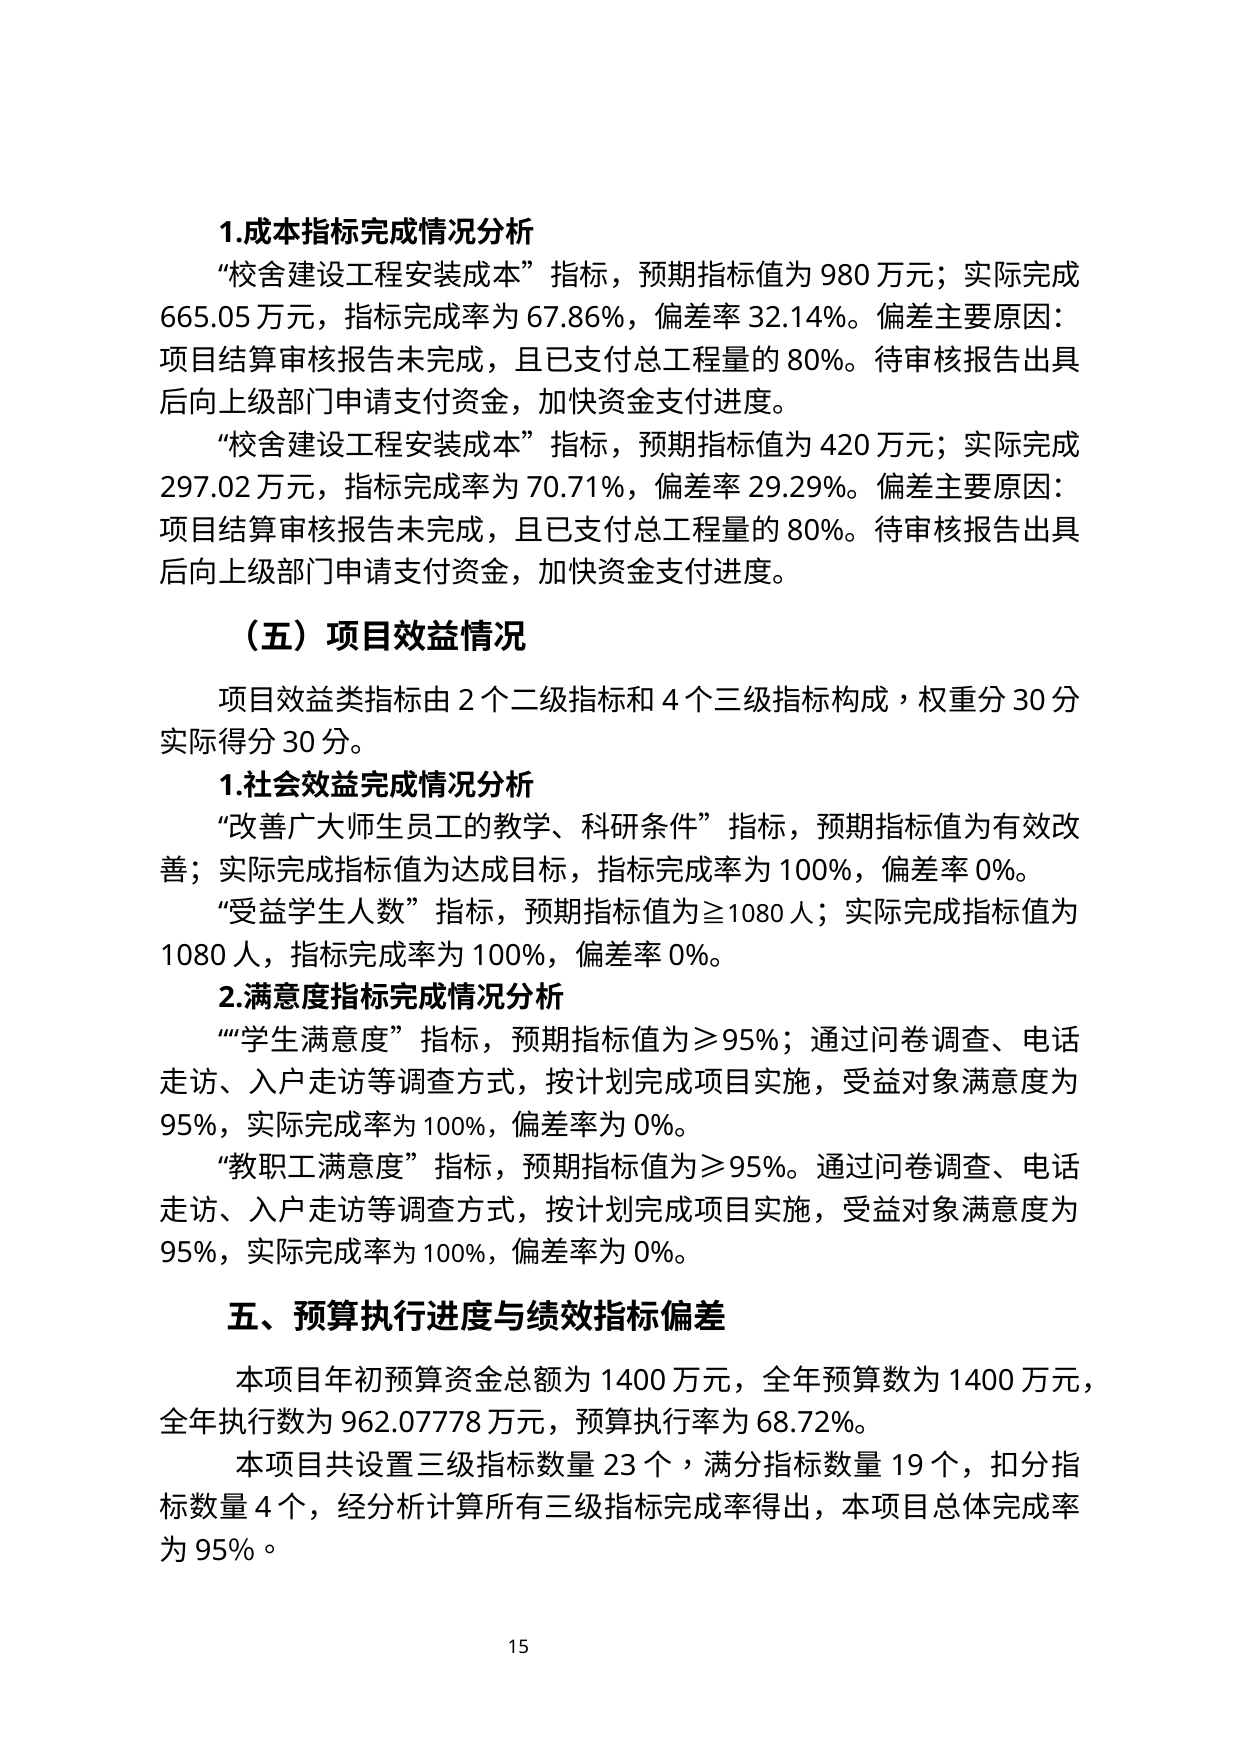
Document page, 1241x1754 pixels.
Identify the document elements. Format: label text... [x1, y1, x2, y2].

text “受益学生人数”指标，预期指标值为≧1080人；实际完成指标值为1080人，指标完成率为100%，偏差率0%。 [159, 889, 1081, 974]
subtitle 五、预算执行进度与绩效指标偏差 [159, 1271, 1081, 1356]
text “教职工满意度”指标，预期指标值为≥95%。通过问卷调查、电话走访、入户走访等调查方式，按计划完成项目实施，受益对象满意度为95%，实际完成率为100%，偏差率为0%。 [159, 1144, 1081, 1271]
text “校舍建设工程安装成本”指标，预期指标值为980万元；实际完成665.05万元，指标完成率为67.86%，偏差率32.14%。偏差主要原因：项目结算审核报告未完成，且已支付总工程量的80%。待审核报告出具后向上级部门申请支付资金，加快资金支付进度。 [159, 251, 1081, 421]
subtitle 2.满意度指标完成情况分析 [159, 974, 1081, 1016]
subtitle 1.社会效益完成情况分析 [159, 761, 1081, 804]
text “改善广大师生员工的教学、科研条件”指标，预期指标值为有效改善；实际完成指标值为达成目标，指标完成率为100%，偏差率0%。 [159, 804, 1081, 889]
subtitle 1.成本指标完成情况分析 [159, 209, 1081, 251]
text 本项目共设置三级指标数量23个，满分指标数量19个，扣分指标数量4个，经分析计算所有三级指标完成率得出，本项目总体完成率为95%。 [159, 1441, 1081, 1569]
text 本项目年初预算资金总额为1400万元，全年预算数为1400万元，全年执行数为962.07778万元，预算执行率为68.72%。 [159, 1356, 1081, 1441]
subtitle （五）项目效益情况 [159, 591, 1081, 676]
text 项目效益类指标由2个二级指标和4个三级指标构成，权重分30分，实际得分30分。 [159, 676, 1081, 761]
text ““学生满意度”指标，预期指标值为≥95%；通过问卷调查、电话走访、入户走访等调查方式，按计划完成项目实施，受益对象满意度为95%，实际完成率为100%，偏差率为0%。 [159, 1016, 1081, 1144]
text “校舍建设工程安装成本”指标，预期指标值为420万元；实际完成297.02万元，指标完成率为70.71%，偏差率29.29%。偏差主要原因：项目结算审核报告未完成，且已支付总工程量的80%。待审核报告出具后向上级部门申请支付资金，加快资金支付进度。 [159, 421, 1081, 591]
